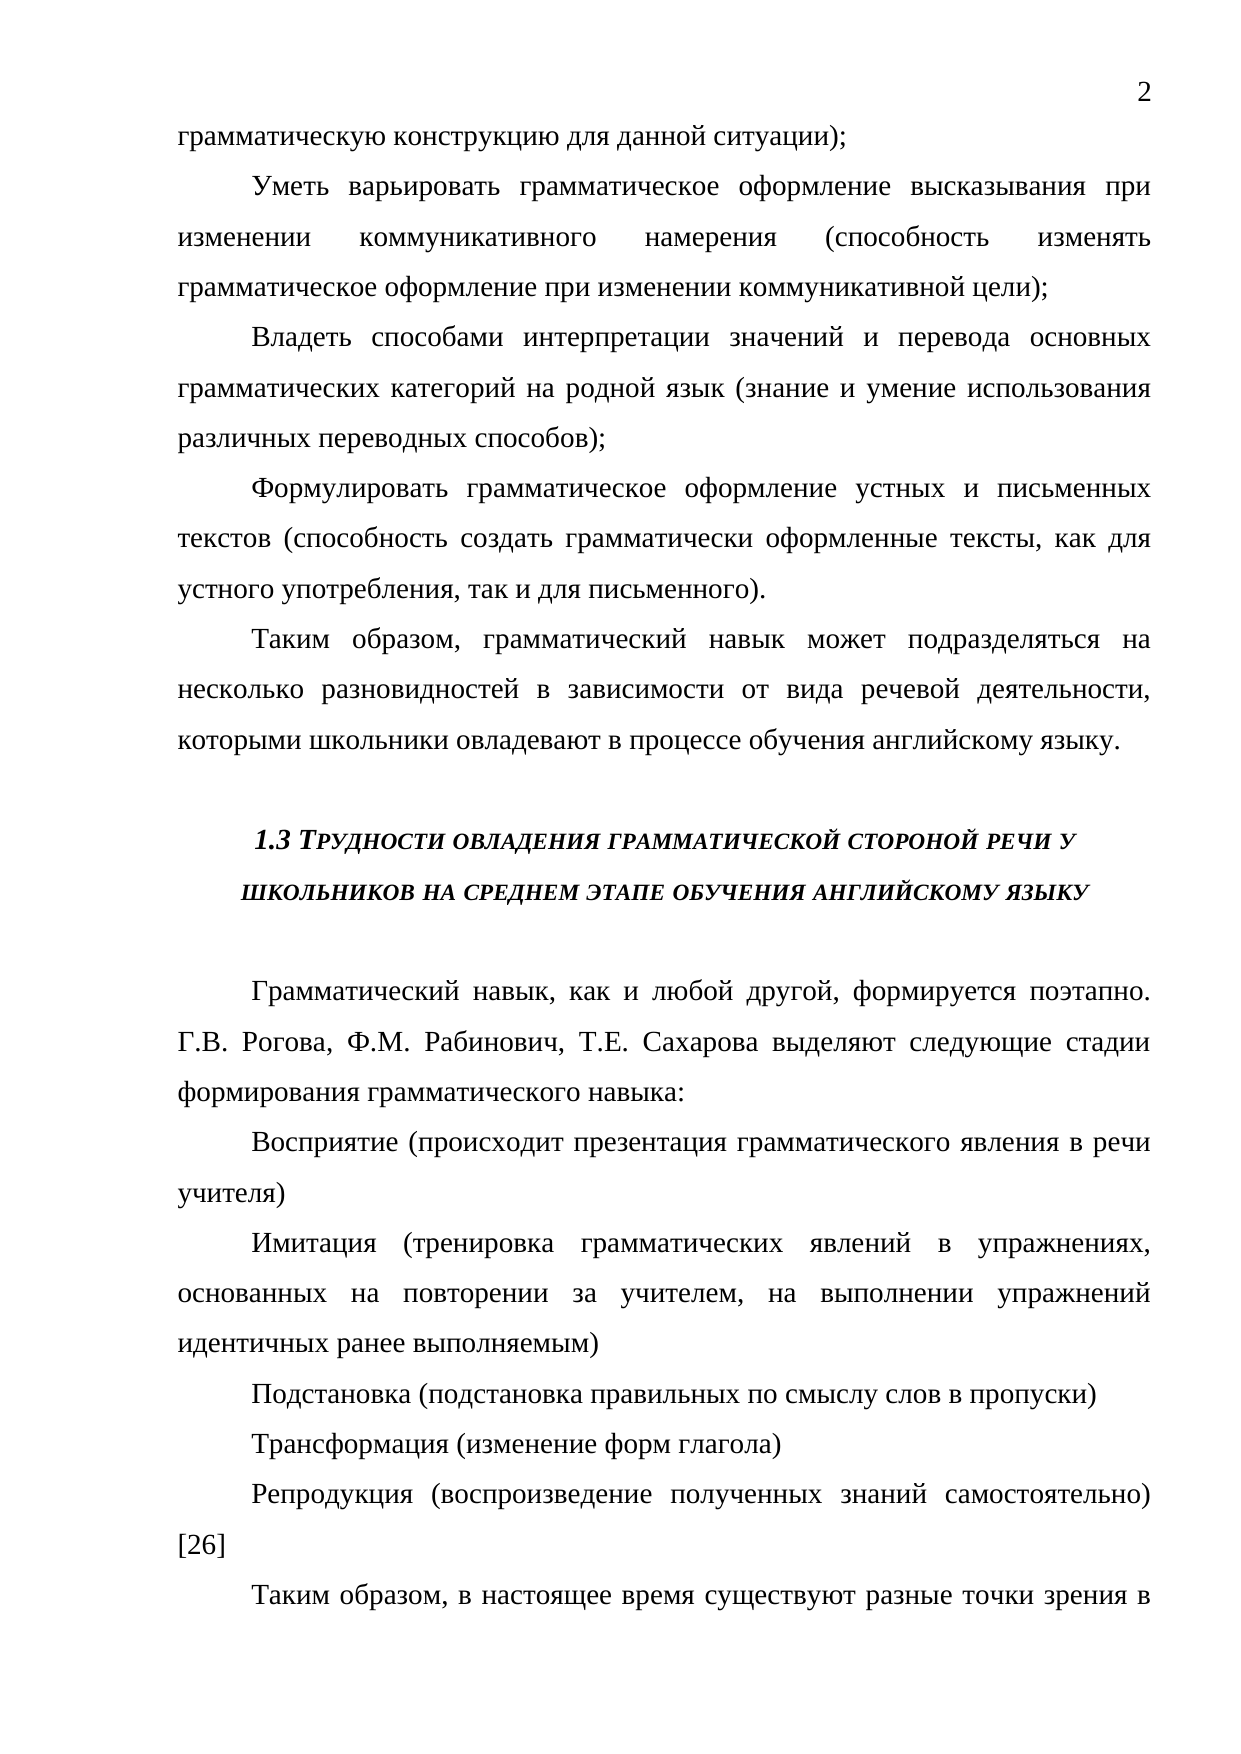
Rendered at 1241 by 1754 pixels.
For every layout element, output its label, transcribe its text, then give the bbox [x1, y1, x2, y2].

text Подстановка (подстановка правильных по смыслу слов в пропуски) [177, 1376, 1152, 1409]
text Грамматический навык, как и любой другой, формируется поэтапно. Г.В. Рогова, Ф.М. Рабинович, Т.Е. Сахарова выделяют следующие стадии формирования грамматического навыка: [177, 973, 1152, 1108]
text Формулировать грамматическое оформление устных и письменных текстов (способность создать грамматически оформленные тексты, как для устного употребления, так и для письменного). [177, 470, 1152, 604]
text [177, 1577, 1152, 1611]
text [177, 118, 1152, 152]
text Таким образом, грамматический навык может подразделяться на несколько разновидностей в зависимости от вида речевой деятельности, которыми школьники овладевают в процессе обучения английскому языку. [177, 621, 1152, 755]
subtitle 1.3 Трудности овладения грамматической стороной речи у школьников на среднем этапе обучения английскому языку [177, 822, 1152, 906]
text Уметь варьировать грамматическое оформление высказывания при изменении коммуникативного намерения (способность изменять грамматическое оформление при изменении коммуникативной цели); [177, 168, 1152, 303]
text Восприятие (происходит презентация грамматического явления в речи учителя) [177, 1124, 1152, 1208]
text Трансформация (изменение форм глагола) [177, 1426, 1152, 1460]
text Владеть способами интерпретации значений и перевода основных грамматических категорий на родной язык (знание и умение использования различных переводных способов); [177, 319, 1152, 453]
text Репродукция (воспроизведение полученных знаний самостоятельно) [26] [177, 1477, 1152, 1560]
text Имитация (тренировка грамматических явлений в упражнениях, основанных на повторении за учителем, на выполнении упражнений идентичных ранее выполняемым) [177, 1225, 1152, 1359]
